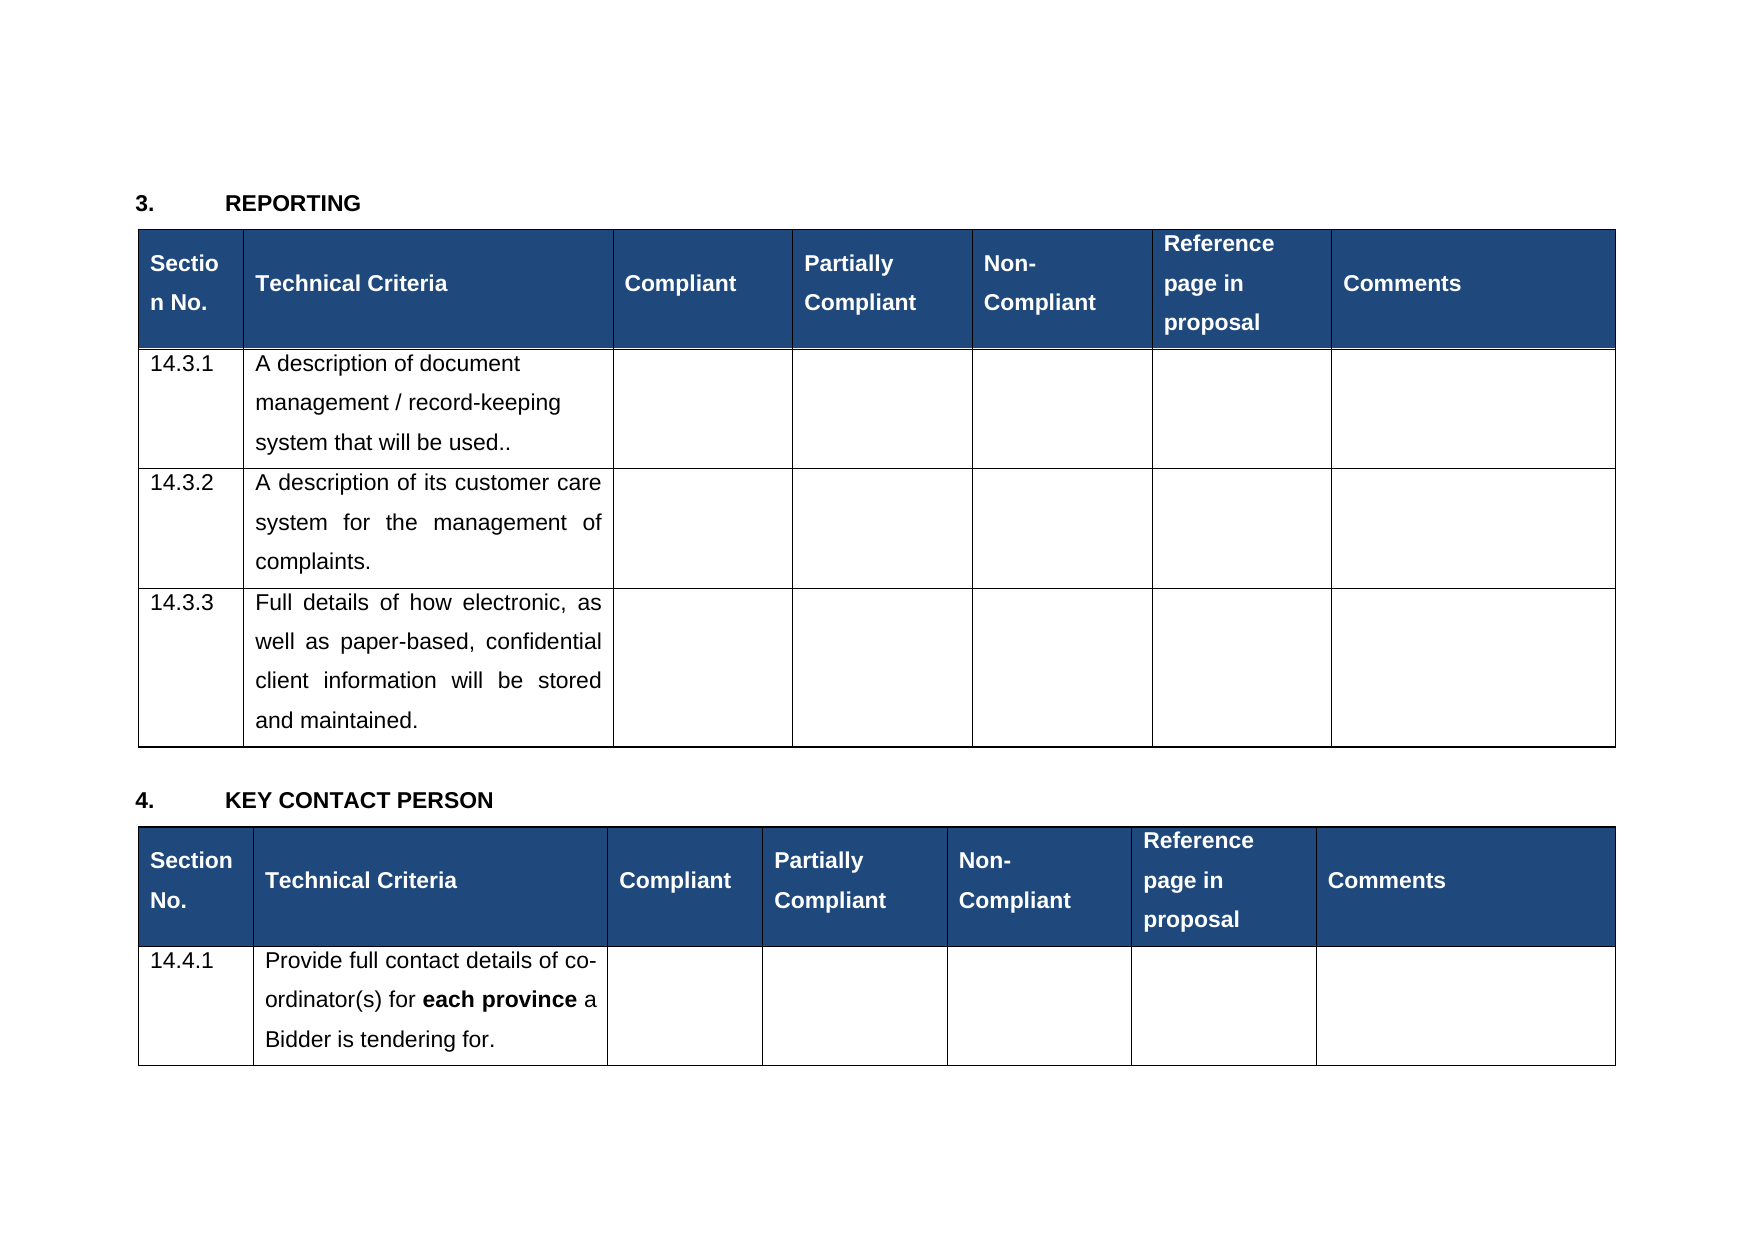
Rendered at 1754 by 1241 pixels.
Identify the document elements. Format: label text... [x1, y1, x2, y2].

table_cell Full details of how electronic, as well as paper-based, confidential client information will be stored and maintained. [244, 589, 613, 746]
table_cell 14.3.1 [139, 350, 243, 468]
table_cell [973, 350, 1152, 468]
table_cell [1332, 350, 1615, 468]
table_cell 14.4.1 [139, 947, 253, 1065]
list REPORTING [135, 189, 1604, 216]
table_cell [973, 469, 1152, 587]
table_cell [1332, 469, 1615, 587]
table_header Reference page in proposal [1153, 230, 1331, 348]
table_header Partially Compliant [793, 230, 972, 348]
table_cell [1153, 350, 1331, 468]
table_cell 14.3.2 [139, 469, 243, 587]
list KEY CONTACT PERSON [135, 787, 1604, 813]
table_cell [614, 589, 792, 746]
table_header Comments [1317, 828, 1615, 946]
table_cell [1132, 947, 1316, 1065]
table_cell [793, 469, 972, 587]
table_cell [793, 589, 972, 746]
table_cell [614, 469, 792, 587]
table_cell [1153, 589, 1331, 746]
table_cell A description of document management / record-keeping system that will be used.. [244, 350, 613, 468]
table_header Section No. [139, 230, 243, 348]
table_header Technical Criteria [254, 828, 607, 946]
table_header Partially Compliant [763, 828, 947, 946]
table_header Comments [1332, 230, 1615, 348]
table_cell Provide full contact details of co-ordinator(s) for each province a Bidder is tendering for. [254, 947, 607, 1065]
table_cell A description of its customer care system for the management of complaints. [244, 469, 613, 587]
table_header Compliant [614, 230, 792, 348]
table_cell [1317, 947, 1615, 1065]
table_cell [608, 947, 762, 1065]
table_header Technical Criteria [244, 230, 613, 348]
table_cell [973, 589, 1152, 746]
table_header Non-Compliant [973, 230, 1152, 348]
table_cell [948, 947, 1131, 1065]
table_cell [763, 947, 947, 1065]
table_header Reference page in proposal [1132, 828, 1316, 946]
table_header Compliant [608, 828, 762, 946]
table_cell 14.3.3 [139, 589, 243, 746]
table_cell [793, 350, 972, 468]
table_header Non-Compliant [948, 828, 1131, 946]
table_header Section No. [139, 828, 253, 946]
table_cell [1153, 469, 1331, 587]
table_cell [1332, 589, 1615, 746]
table_cell [614, 350, 792, 468]
